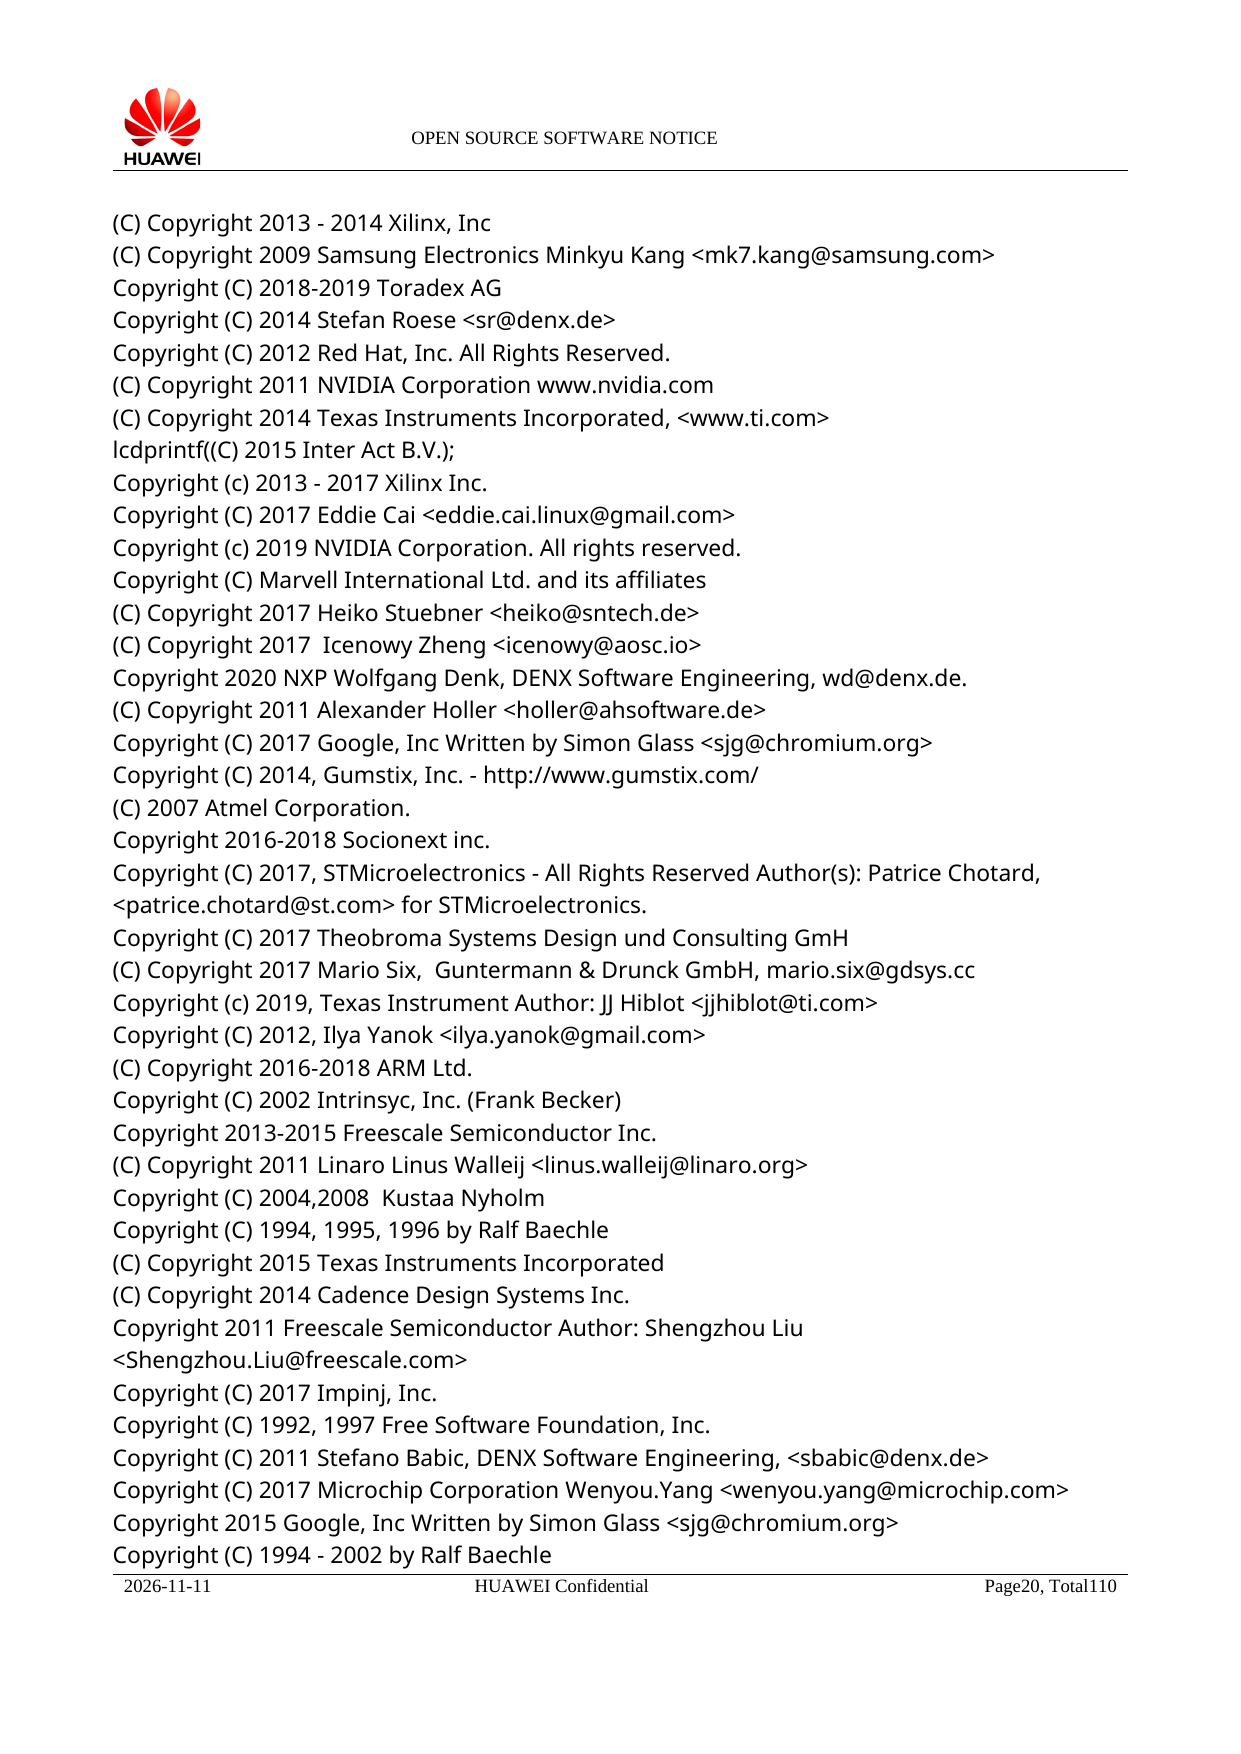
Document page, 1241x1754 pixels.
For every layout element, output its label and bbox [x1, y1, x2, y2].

picture [124, 88, 201, 165]
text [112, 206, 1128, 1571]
